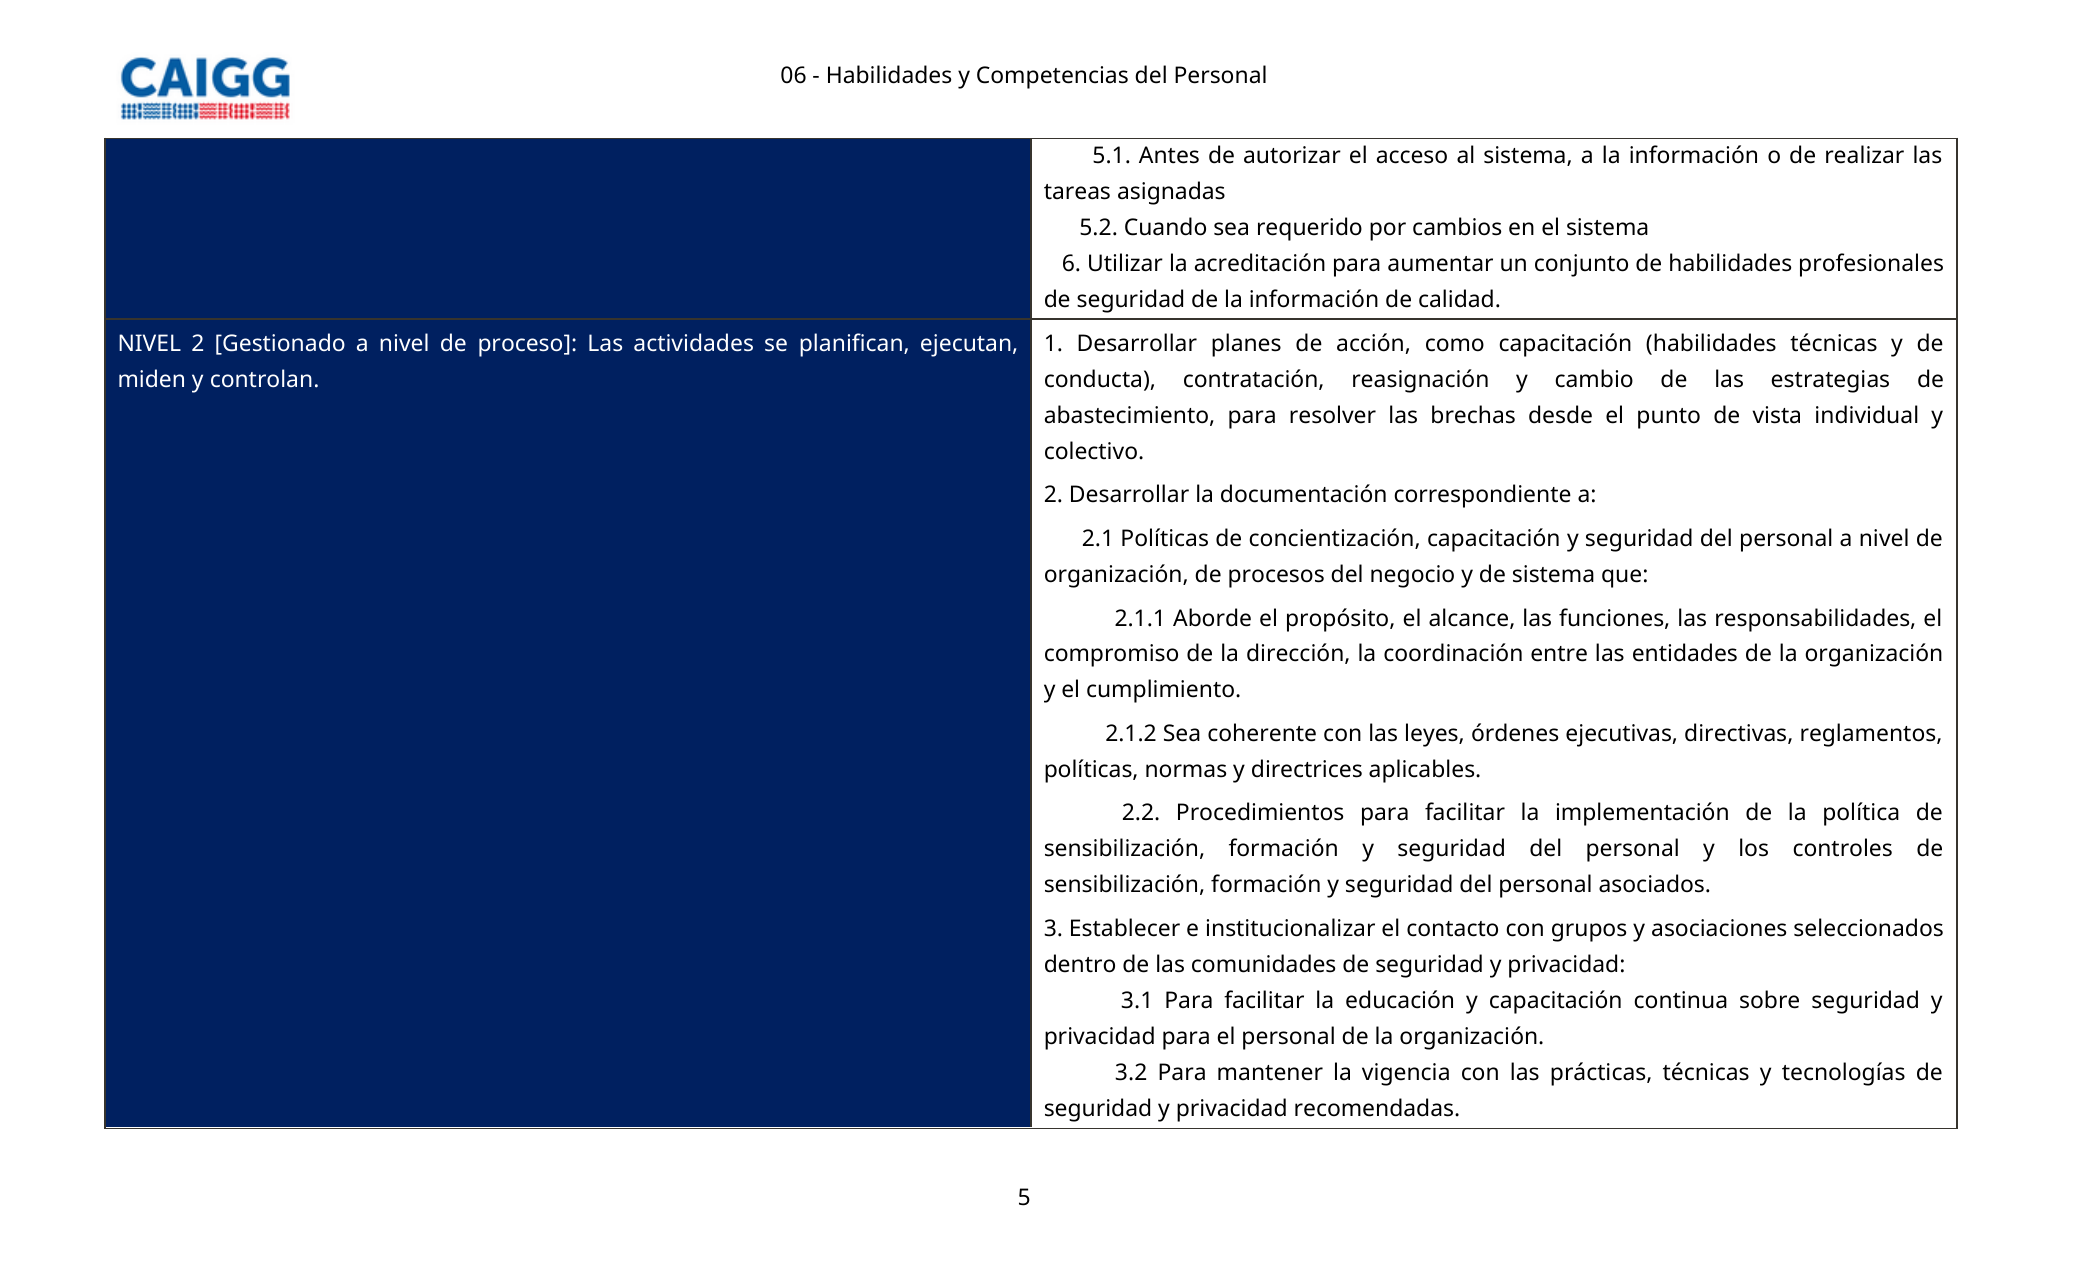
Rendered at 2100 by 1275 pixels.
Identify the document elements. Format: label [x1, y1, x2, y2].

table_header [1032, 139, 1956, 318]
picture [90, 36, 329, 151]
table_cell [106, 320, 1030, 1127]
table_header [106, 139, 1030, 318]
table_cell [1032, 320, 1956, 1127]
